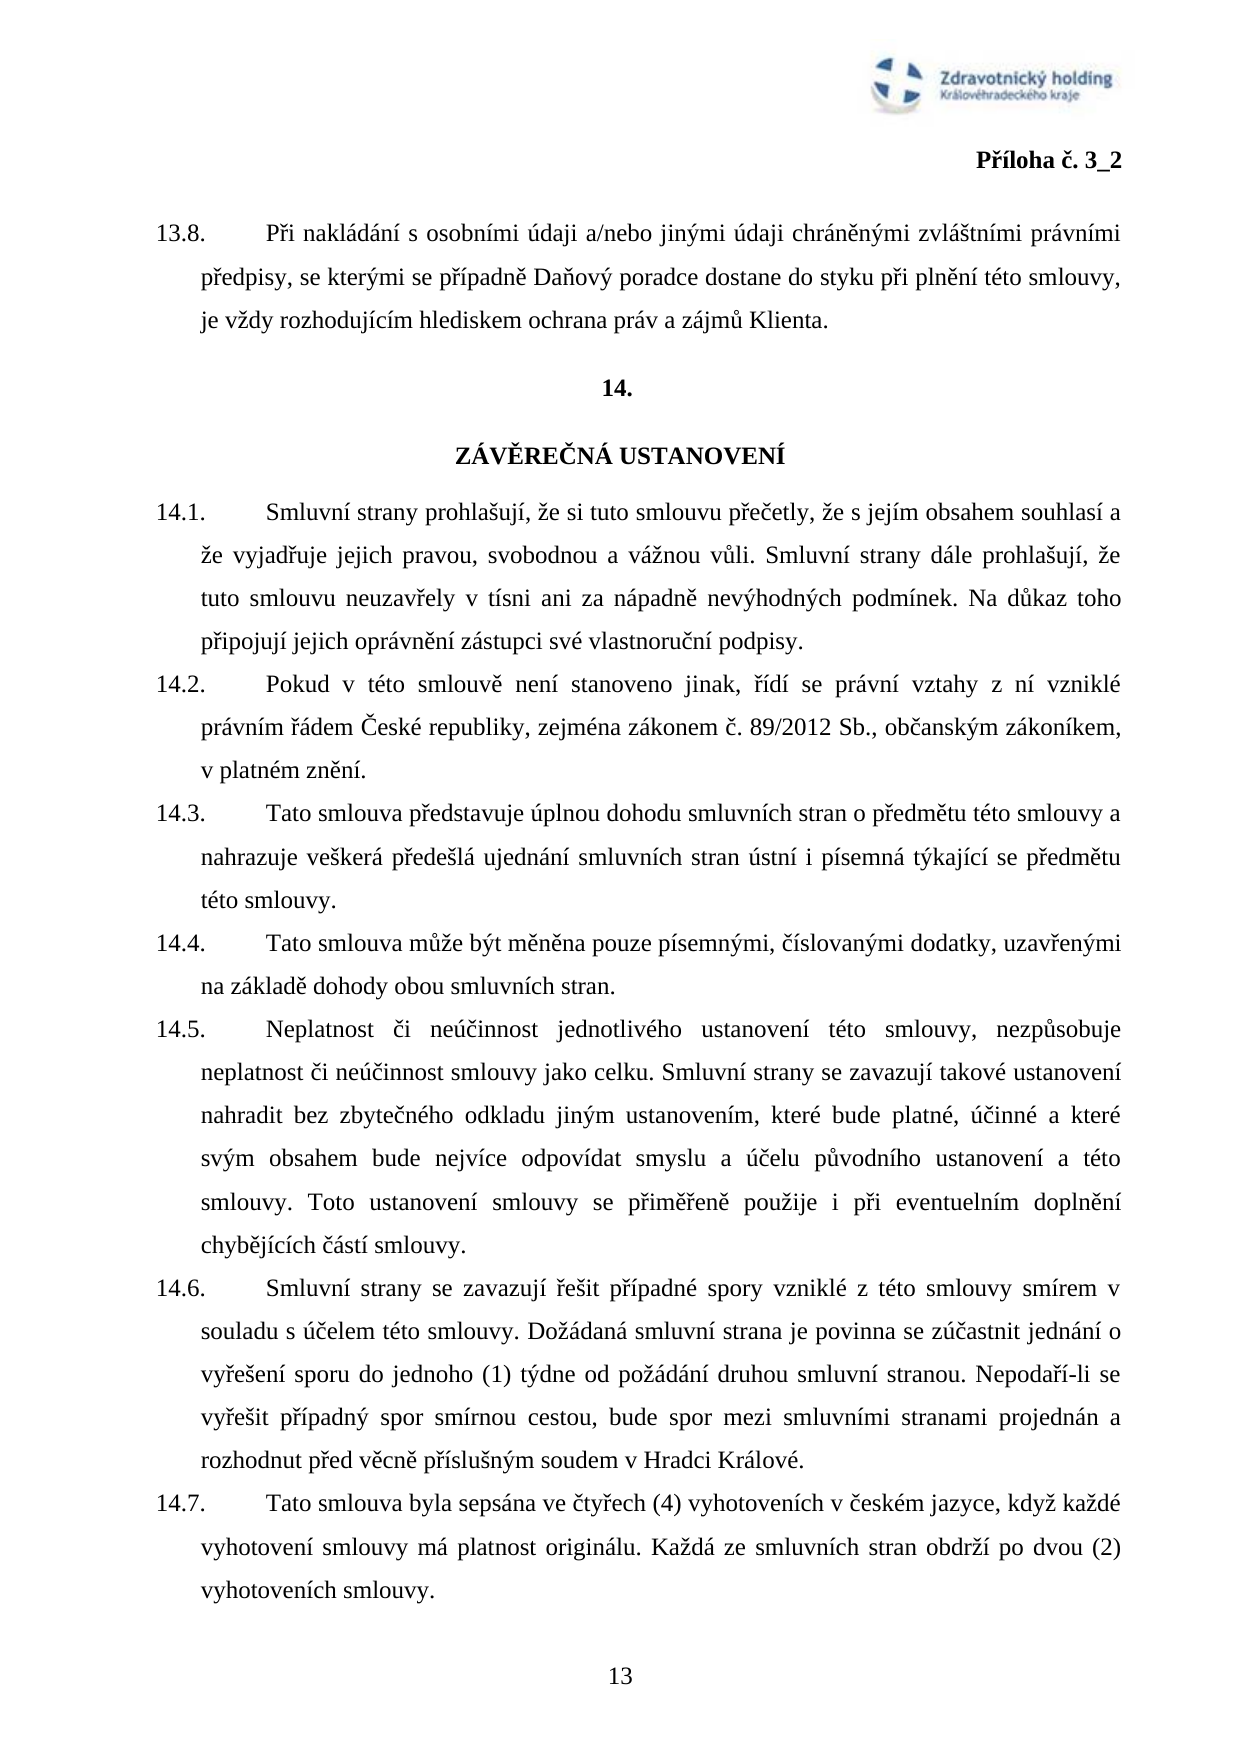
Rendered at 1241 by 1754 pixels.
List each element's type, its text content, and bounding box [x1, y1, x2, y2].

list Tato smlouva představuje úplnou dohodu smluvních stran o předmětu této smlouvy a nahrazuje veškerá předešlá ujednání smluvních stran ústní i písemná týkající se předmětu této smlouvy. [156, 798, 1122, 913]
list Tato smlouva byla sepsána ve čtyřech (4) vyhotoveních v českém jazyce, když každé vyhotovení smlouvy má platnost originálu. Každá ze smluvních stran obdrží po dvou (2) vyhotoveních smlouvy. [156, 1488, 1122, 1603]
subtitle ZÁVĚREČNÁ USTANOVENÍ [118, 441, 1122, 470]
list Při nakládání s osobními údaji a/nebo jinými údaji chráněnými zvláštními právními předpisy, se kterými se případně Daňový poradce dostane do styku při plnění této smlouvy, je vždy rozhodujícím hlediskem ochrana práv a zájmů Klienta. [156, 218, 1122, 333]
picture [846, 39, 1137, 133]
list Pokud v této smlouvě není stanoveno jinak, řídí se právní vztahy z ní vzniklé právním řádem České republiky, zejména zákonem č. 89/2012 Sb., občanským zákoníkem, v platném znění. [156, 669, 1122, 784]
list Neplatnost či neúčinnost jednotlivého ustanovení této smlouvy, nezpůsobuje neplatnost či neúčinnost smlouvy jako celku. Smluvní strany se zavazují takové ustanovení nahradit bez zbytečného odkladu jiným ustanovením, které bude platné, účinné a které svým obsahem bude nejvíce odpovídat smyslu a účelu původního ustanovení a této smlouvy. Toto ustanovení smlouvy se přiměřeně použije i při eventuelním doplnění chybějících částí smlouvy. [156, 1014, 1122, 1258]
list Tato smlouva může být měněna pouze písemnými, číslovanými dodatky, uzavřenými na základě dohody obou smluvních stran. [156, 928, 1122, 1000]
list Smluvní strany prohlašují, že si tuto smlouvu přečetly, že s jejím obsahem souhlasí a že vyjadřuje jejich pravou, svobodnou a vážnou vůli. Smluvní strany dále prohlašují, že tuto smlouvu neuzavřely v tísni ani za nápadně nevýhodných podmínek. Na důkaz toho připojují jejich oprávnění zástupci své vlastnoruční podpisy. [156, 497, 1122, 655]
list Smluvní strany se zavazují řešit případné spory vzniklé z této smlouvy smírem v souladu s účelem této smlouvy. Dožádaná smluvní strana je povinna se zúčastnit jednání o vyřešení sporu do jednoho (1) týdne od požádání druhou smluvní stranou. Nepodaří-li se vyřešit případný spor smírnou cestou, bude spor mezi smluvními stranami projednán a rozhodnut před věcně příslušným soudem v Hradci Králové. [156, 1273, 1122, 1474]
